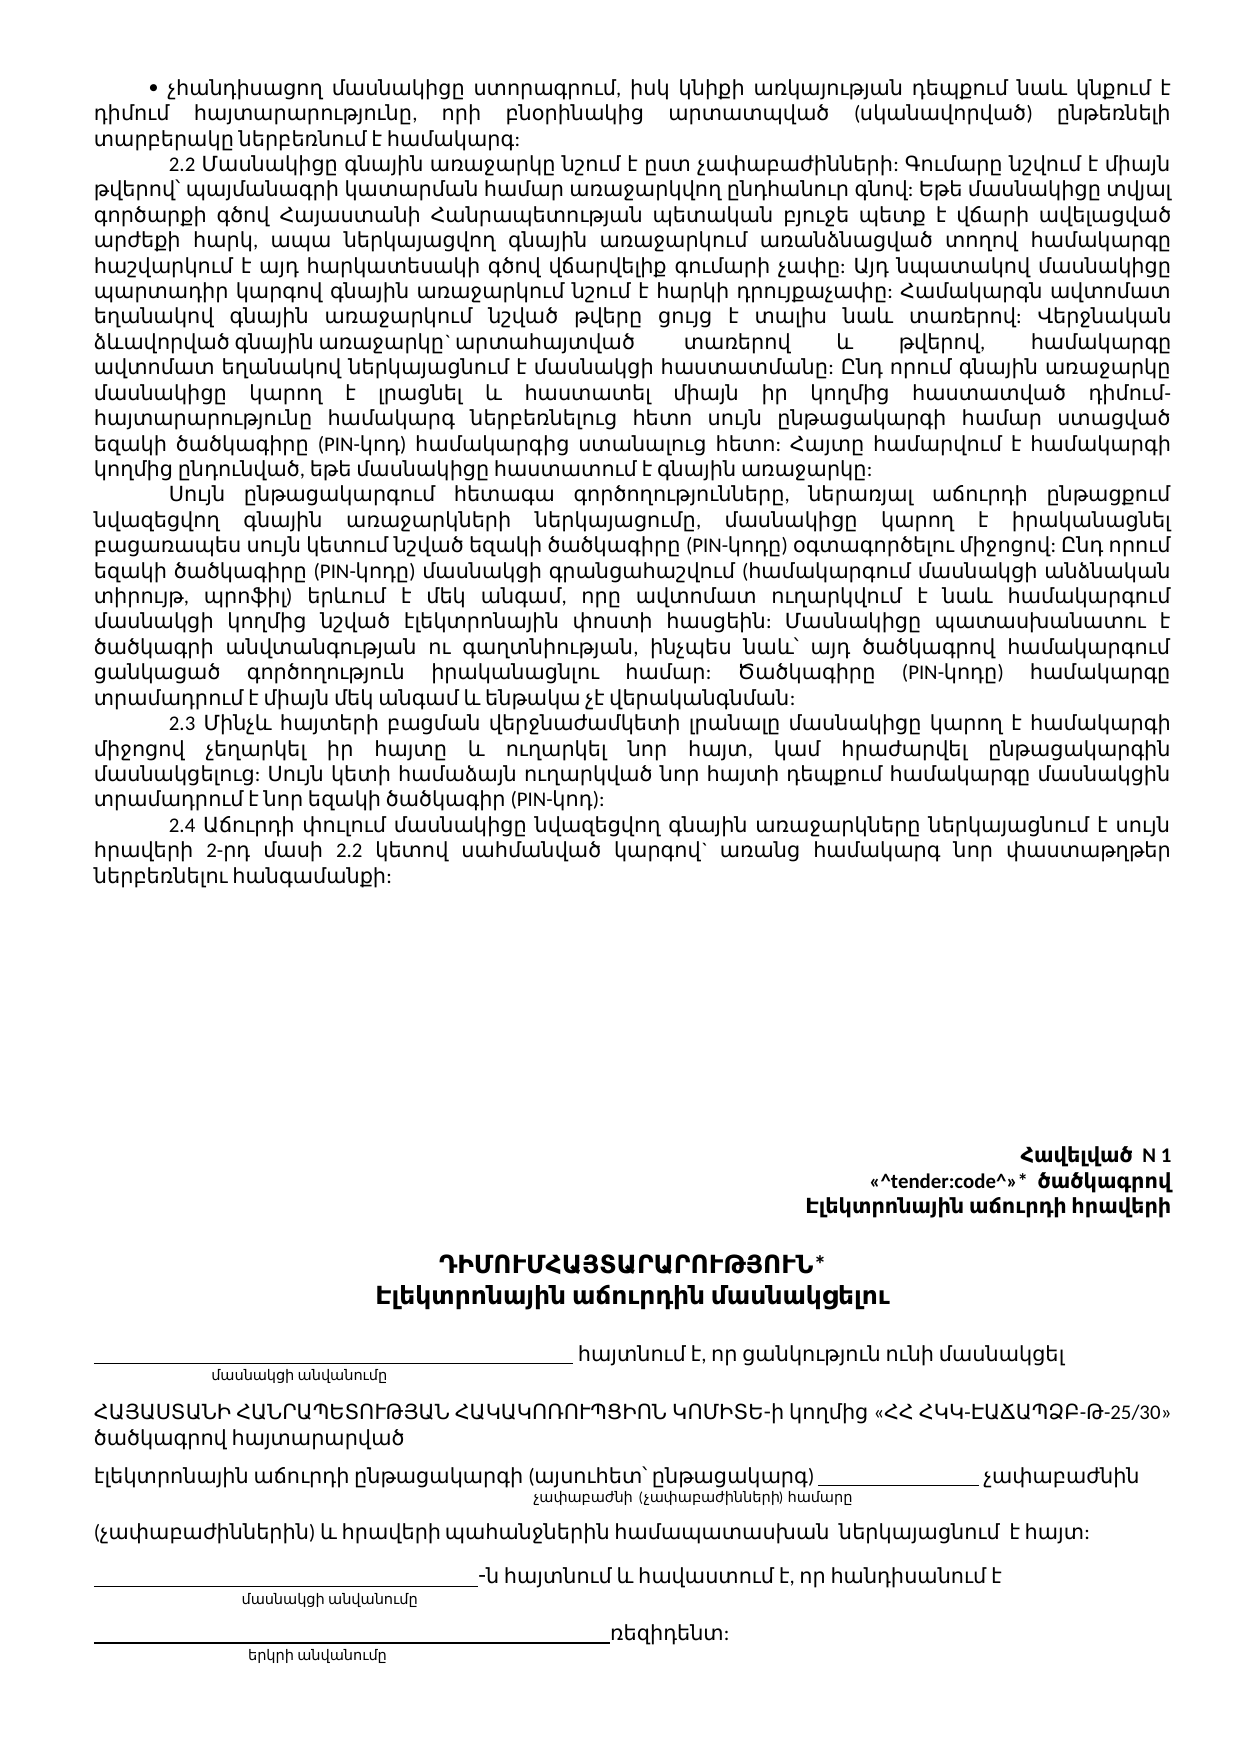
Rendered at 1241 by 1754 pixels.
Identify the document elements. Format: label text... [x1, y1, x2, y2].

text -ն հայտնում և հավաստում է, որ հանդիսանում է [94, 1559, 1171, 1590]
subtitle Էլեկտրոնային աճուրդին մասնակցելու [94, 1280, 1171, 1310]
text «^tender:code^»* ծածկագրով [94, 1168, 1171, 1193]
text էլեկտրոնային աճուրդի ընթացակարգի (այսուհետ՝ ընթացակարգ) չափաբաժնին [94, 1463, 1171, 1488]
text Էլեկտրոնային աճուրդի հրավերի [94, 1193, 1171, 1219]
text Սույն ընթացակարգում հետագա գործողությունները, ներառյալ աճուրդի ընթացքում նվազեցվող գնային առաջարկների ներկայացումը, մասնակիցը կարող է իրականացնել բացառապես սույն կետում նշված եզակի ծածկագիրը (PIN-կոդը) օգտագործելու միջոցով: Ընդ որում եզակի ծածկագիրը (PIN-կոդը) մասնակցի գրանցահաշվում (համակարգում մասնակցի անձնական տիրույթ, պրոֆիլ) երևում է մեկ անգամ, որը ավտոմատ ուղարկվում է նաև համակարգում մասնակցի կողմից նշված էլեկտրոնային փոստի հասցեին: Մասնակիցը պատասխանատու է ծածկագրի անվտանգության ու գաղտնիության, ինչպես նաև՝ այդ ծածկագրով համակարգում ցանկացած գործողություն իրականացնլու համար: Ծածկագիրը (PIN-կոդը) համակարգը տրամադրում է միայն մեկ անգամ և ենթակա չէ վերականգնման: [94, 482, 1171, 710]
text 2.3 Մինչև հայտերի բացման վերջնաժամկետի լրանալը մասնակիցը կարող է համակարգի միջոցով չեղարկել իր հայտը և ուղարկել նոր հայտ, կամ հրաժարվել ընթացակարգին մասնակցելուց: Սույն կետի համաձայն ուղարկված նոր հայտի դեպքում համակարգը մասնակցին տրամադրում է նոր եզակի ծածկագիր (PIN-կոդ): [94, 710, 1171, 812]
text ՀԱՅԱՍՏԱՆԻ ՀԱՆՐԱՊԵՏՈՒԹՅԱՆ ՀԱԿԱԿՈՌՈՒՊՑԻՈՆ ԿՈՄԻՏԵ-ի կողմից «ՀՀ ՀԿԿ-ԷԱՃԱՊՁԲ-Թ-25/30» ծածկագրով հայտարարված [94, 1397, 1171, 1450]
text մասնակցի անվանումը [94, 1590, 1171, 1621]
text չափաբաժնի (չափաբաժինների) համարը [94, 1488, 1171, 1519]
text 2.4 Աճուրդի փուլում մասնակիցը նվազեցվող գնային առաջարկները ներկայացնում է սույն հրավերի 2-րդ մասի 2.2 կետով սահմանված կարգով` առանց համակարգ նոր փաստաթղթեր ներբեռնելու հանգամանքի: [94, 812, 1171, 888]
text երկրի անվանումը [94, 1646, 1171, 1677]
text հայտնում է, որ ցանկություն ունի մասնակցել [94, 1341, 1171, 1366]
text ռեզիդենտ: [94, 1621, 1171, 1646]
text (չափաբաժիններին) և հրավերի պահանջներին համապատասխան ներկայացնում է հայտ: [94, 1519, 1171, 1544]
list չհանդիսացող մասնակիցը ստորագրում, իսկ կնիքի առկայության դեպքում նաև կնքում է դիմում հայտարարությունը, որի բնօրինակից արտատպված (սկանավորված) ընթեռնելի տարբերակը ներբեռնում է համակարգ: [94, 75, 1171, 151]
text ԴԻՄՈՒՄՀԱՅՏԱՐԱՐՈՒԹՅՈՒՆ* [94, 1249, 1171, 1280]
text 2.2 Մասնակիցը գնային առաջարկը նշում է ըստ չափաբաժինների: Գումարը նշվում է միայն թվերով՝ պայմանագրի կատարման համար առաջարկվող ընդհանուր գնով: Եթե մասնակիցը տվյալ գործարքի գծով Հայաստանի Հանրապետության պետական բյուջե պետք է վճարի ավելացված արժեքի հարկ, ապա ներկայացվող գնային առաջարկում առանձնացված տողով համակարգը հաշվարկում է այդ հարկատեսակի գծով վճարվելիք գումարի չափը: Այդ նպատակով մասնակիցը պարտադիր կարգով գնային առաջարկում նշում է հարկի դրույքաչափը: Համակարգն ավտոմատ եղանակով գնային առաջարկում նշված թվերը ցույց է տալիս նաև տառերով: Վերջնական ձևավորված գնային առաջարկը` արտահայտված տառերով և թվերով, համակարգը ավտոմատ եղանակով ներկայացնում է մասնակցի հաստատմանը: Ընդ որում գնային առաջարկը մասնակիցը կարող է լրացնել և հաստատել միայն իր կողմից հաստատված դիմում-հայտարարությունը համակարգ ներբեռնելուց հետո սույն ընթացակարգի համար ստացված եզակի ծածկագիրը (PIN-կոդ) համակարգից ստանալուց հետո: Հայտը համարվում է համակարգի կողմից ընդունված, եթե մասնակիցը հաստատում է գնային առաջարկը: [94, 151, 1171, 482]
text Հավելված N 1 [94, 1142, 1171, 1168]
text մասնակցի անվանումը [94, 1366, 1171, 1397]
